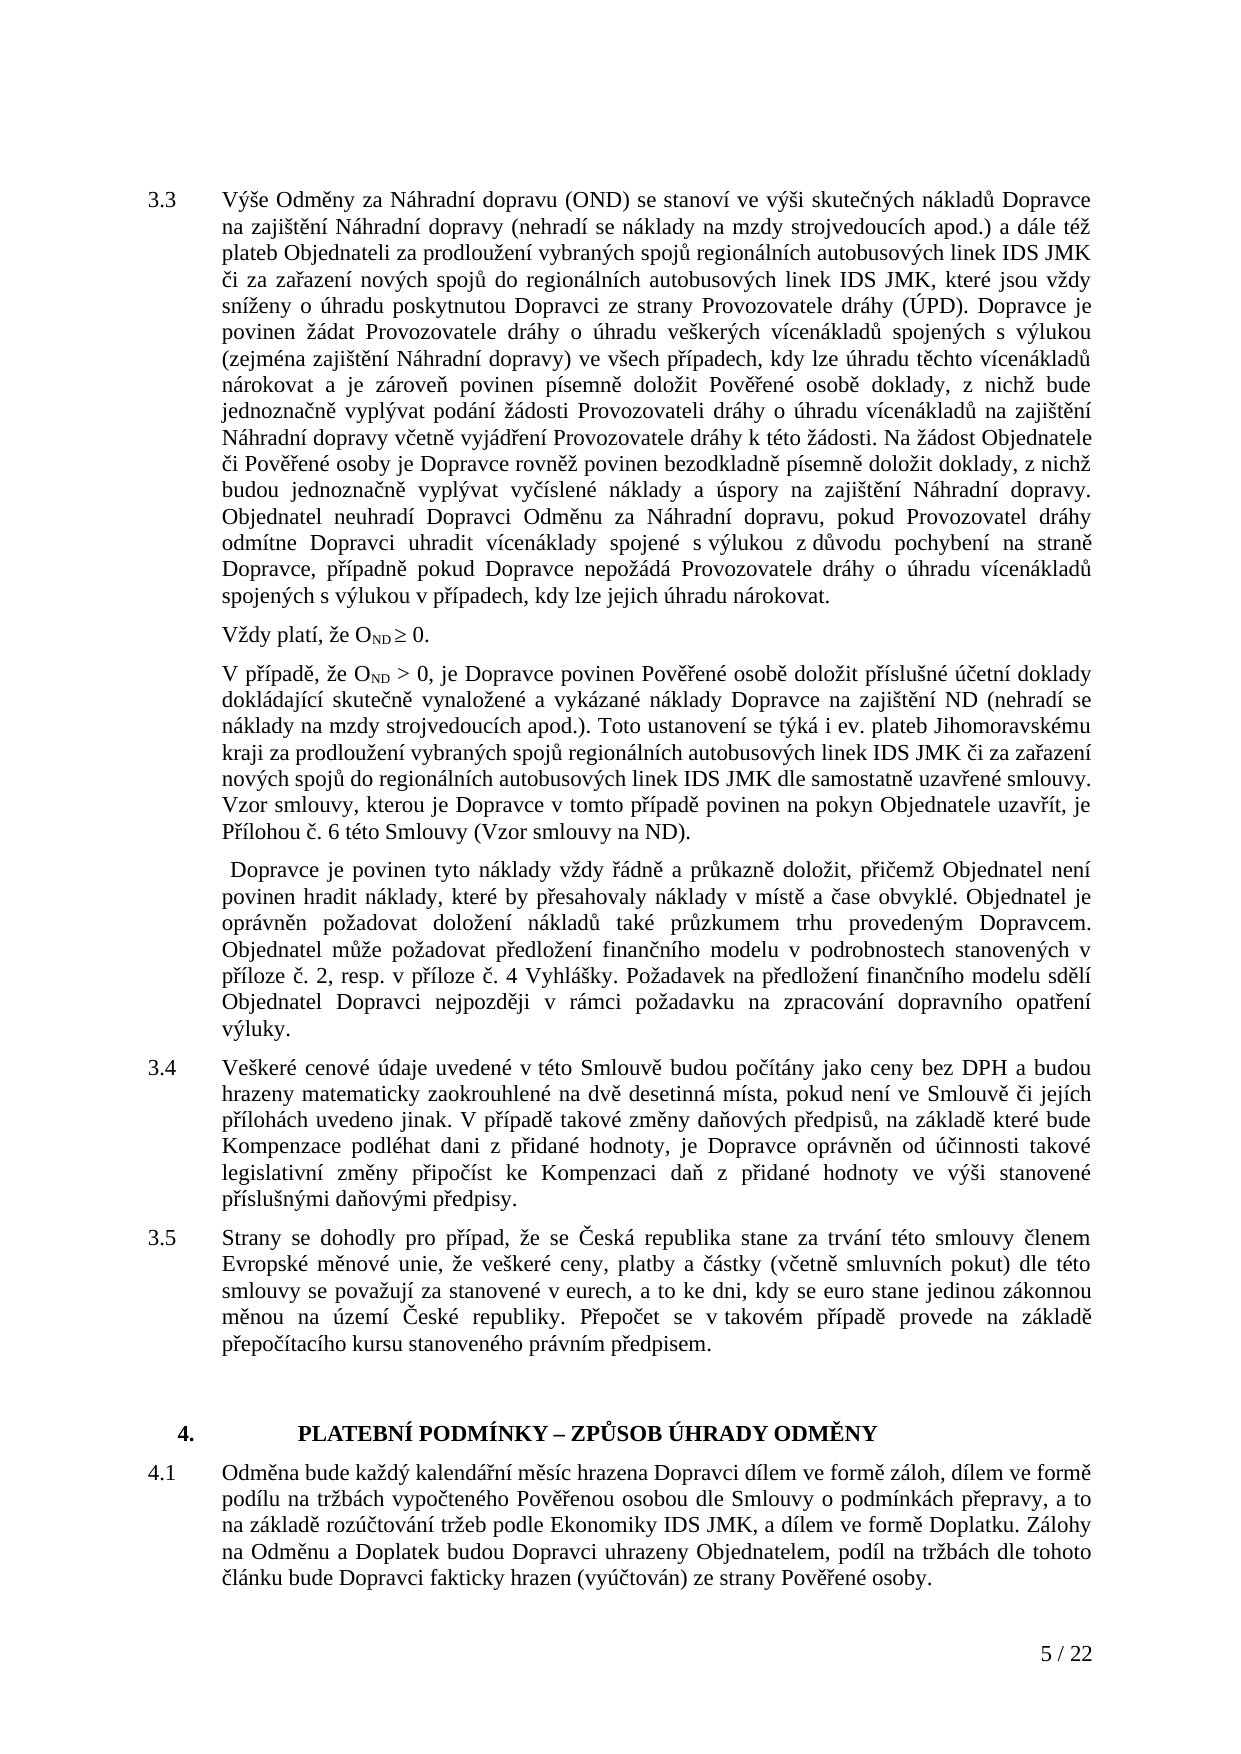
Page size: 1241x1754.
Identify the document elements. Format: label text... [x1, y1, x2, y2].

subtitle Platební podmínky – způsob úhrady Odměny [177, 1420, 1092, 1446]
text Veškeré cenové údaje uvedené v této Smlouvě budou počítány jako ceny bez DPH a budou hrazeny matematicky zaokrouhlené na dvě desetinná místa, pokud není ve Smlouvě či jejích přílohách uvedeno jinak. V případě takové změny daňových předpisů, na základě které bude Kompenzace podléhat dani z přidané hodnoty, je Dopravce oprávněn od účinnosti takové legislativní změny připočíst ke Kompenzaci daň z přidané hodnoty ve výši stanovené příslušnými daňovými předpisy. [148, 1053, 1092, 1212]
list Dopravce je povinen tyto náklady vždy řádně a průkazně doložit, přičemž Objednatel není povinen hradit náklady, které by přesahovaly náklady v místě a čase obvyklé. Objednatel je oprávněn požadovat doložení nákladů také průzkumem trhu provedeným Dopravcem. Objednatel může požadovat předložení finančního modelu v podrobnostech stanovených v příloze č. 2, resp. v příloze č. 4 Vyhlášky. Požadavek na předložení finančního modelu sdělí Objednatel Dopravci nejpozději v rámci požadavku na zpracování dopravního opatření výluky. [222, 857, 1092, 1041]
text Strany se dohodly pro případ, že se Česká republika stane za trvání této smlouvy členem Evropské měnové unie, že veškeré ceny, platby a částky (včetně smluvních pokut) dle této smlouvy se považují za stanovené v eurech, a to ke dni, kdy se euro stane jedinou zákonnou měnou na území České republiky. Přepočet se v takovém případě provede na základě přepočítacího kursu stanoveného právním předpisem. [148, 1224, 1092, 1356]
text Výše Odměny za Náhradní dopravu (OND) se stanoví ve výši skutečných nákladů Dopravce na zajištění Náhradní dopravy (nehradí se náklady na mzdy strojvedoucích apod.) a dále též plateb Objednateli za prodloužení vybraných spojů regionálních autobusových linek IDS JMK či za zařazení nových spojů do regionálních autobusových linek IDS JMK, které jsou vždy sníženy o úhradu poskytnutou Dopravci ze strany Provozovatele dráhy (ÚPD). Dopravce je povinen žádat Provozovatele dráhy o úhradu veškerých vícenákladů spojených s výlukou (zejména zajištění Náhradní dopravy) ve všech případech, kdy lze úhradu těchto vícenákladů nárokovat a je zároveň povinen písemně doložit Pověřené osobě doklady, z nichž bude jednoznačně vyplývat podání žádosti Provozovateli dráhy o úhradu vícenákladů na zajištění Náhradní dopravy včetně vyjádření Provozovatele dráhy k této žádosti. Na žádost Objednatele či Pověřené osoby je Dopravce rovněž povinen bezodkladně písemně doložit doklady, z nichž budou jednoznačně vyplývat vyčíslené náklady a úspory na zajištění Náhradní dopravy. Objednatel neuhradí Dopravci Odměnu za Náhradní dopravu, pokud Provozovatel dráhy odmítne Dopravci uhradit vícenáklady spojené s výlukou z důvodu pochybení na straně Dopravce, případně pokud Dopravce nepožádá Provozovatele dráhy o úhradu vícenákladů spojených s výlukou v případech, kdy lze jejich úhradu nárokovat. [148, 187, 1092, 608]
text Odměna bude každý kalendářní měsíc hrazena Dopravci dílem ve formě záloh, dílem ve formě podílu na tržbách vypočteného Pověřenou osobou dle Smlouvy o podmínkách přepravy, a to na základě rozúčtování tržeb podle Ekonomiky IDS JMK, a dílem ve formě Doplatku. Zálohy na Odměnu a Doplatek budou Dopravci uhrazeny Objednatelem, podíl na tržbách dle tohoto článku bude Dopravci fakticky hrazen (vyúčtován) ze strany Pověřené osoby. [148, 1459, 1092, 1590]
list Vždy platí, že OND ≥ 0. [222, 621, 1092, 647]
list V případě, že OND > 0, je Dopravce povinen Pověřené osobě doložit příslušné účetní doklady dokládající skutečně vynaložené a vykázané náklady Dopravce na zajištění ND (nehradí se náklady na mzdy strojvedoucích apod.). Toto ustanovení se týká i ev. plateb Jihomoravskému kraji za prodloužení vybraných spojů regionálních autobusových linek IDS JMK či za zařazení nových spojů do regionálních autobusových linek IDS JMK dle samostatně uzavřené smlouvy. Vzor smlouvy, kterou je Dopravce v tomto případě povinen na pokyn Objednatele uzavřít, je Přílohou č. 6 této Smlouvy (Vzor smlouvy na ND). [222, 659, 1092, 844]
